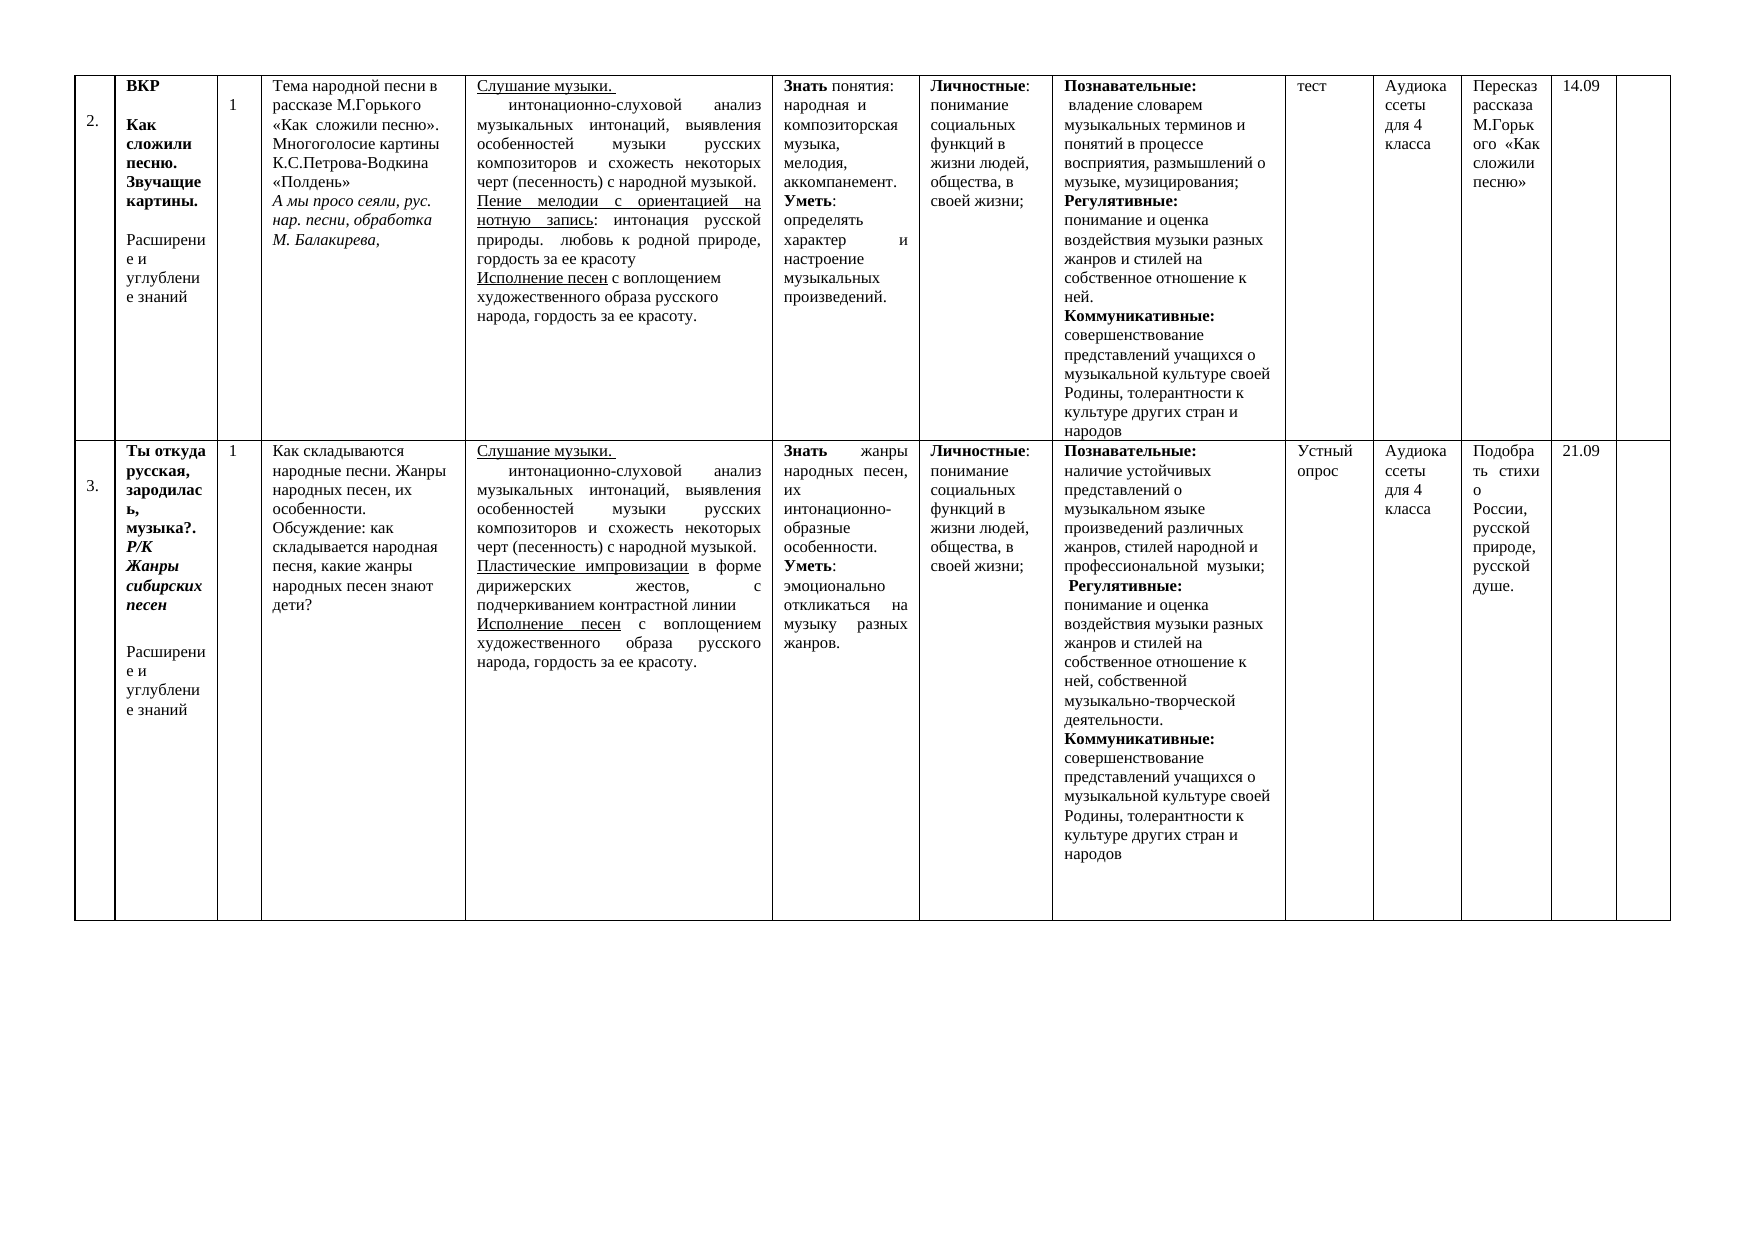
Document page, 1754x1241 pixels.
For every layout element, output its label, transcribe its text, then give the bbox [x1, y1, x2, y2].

table_cell [1617, 76, 1670, 440]
table_cell Познавательные: наличие устойчивых представлений о музыкальном языке произведений различных жанров, стилей народной и профессиональной музыки; Регулятивные: понимание и оценка воздействия музыки разных жанров и стилей на собственное отношение к ней, собственной музыкально-творческой деятельности. Коммуникативные: совершенствование представлений учащихся о музыкальной культуре своей Родины, толерантности к культуре других стран и народов [1053, 441, 1285, 920]
table_cell 21.09 [1552, 441, 1616, 920]
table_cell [1374, 441, 1461, 920]
table_cell тест [1286, 76, 1373, 440]
table_cell 3. [76, 441, 114, 920]
table_cell 14.09 [1552, 76, 1616, 440]
table_cell 1 [218, 441, 261, 920]
table_cell Ты откуда русская, зародилась, музыка?. Р/К Жанры сибирских песен Расширение и углубление знаний [116, 441, 217, 920]
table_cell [920, 441, 1052, 920]
table_cell Тема народной песни в рассказе М.Горького «Как сложили песню». Многоголосие картины К.С.Петрова-Водкина «Полдень» А мы просо сеяли, рус. нар. песни, обработка М. Балакирева, [262, 76, 465, 440]
table_cell Как складываются народные песни. Жанры народных песен, их особенности. Обсуждение: как складывается народная песня, какие жанры народных песен знают дети? [262, 441, 465, 920]
table_cell ВКР Как сложили песню. Звучащие картины. Расширение и углубление знаний [116, 76, 217, 440]
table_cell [920, 76, 1052, 440]
table_cell Устный опрос [1286, 441, 1373, 920]
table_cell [773, 441, 919, 920]
table_cell Слушание музыки. интонационно-слуховой анализ музыкальных интонаций, выявления особенностей музыки русских композиторов и схожесть некоторых черт (песенность) с народной музыкой. Пение мелодии с ориентацией на нотную запись: интонация русской природы. любовь к родной природе, гордость за ее красоту Исполнение песен с воплощением художественного образа русского народа, гордость за ее красоту. [466, 76, 772, 440]
table_cell Пересказ рассказа М.Горького «Как сложили песню» [1462, 76, 1551, 440]
table_cell 1 [218, 76, 261, 440]
table_cell 2. [76, 76, 114, 440]
table_cell Познавательные: владение словарем музыкальных терминов и понятий в процессе восприятия, размышлений о музыке, музицирования; Регулятивные: понимание и оценка воздействия музыки разных жанров и стилей на собственное отношение к ней. Коммуникативные: совершенствование представлений учащихся о музыкальной культуре своей Родины, толерантности к культуре других стран и народов [1053, 76, 1285, 440]
table_cell [1617, 441, 1670, 920]
table_cell Знать понятия: народная и композиторская музыка, мелодия, аккомпанемент. Уметь: определять характер и настроение музыкальных произведений. [773, 76, 919, 440]
table_cell Слушание музыки. интонационно-слуховой анализ музыкальных интонаций, выявления особенностей музыки русских композиторов и схожесть некоторых черт (песенность) с народной музыкой. Пластические импровизации в форме дирижерских жестов, с подчеркиванием контрастной линии Исполнение песен с воплощением художественного образа русского народа, гордость за ее красоту. [466, 441, 772, 920]
table_cell Подобрать стихи о России, русской природе, русской душе. [1462, 441, 1551, 920]
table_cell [1374, 76, 1461, 440]
